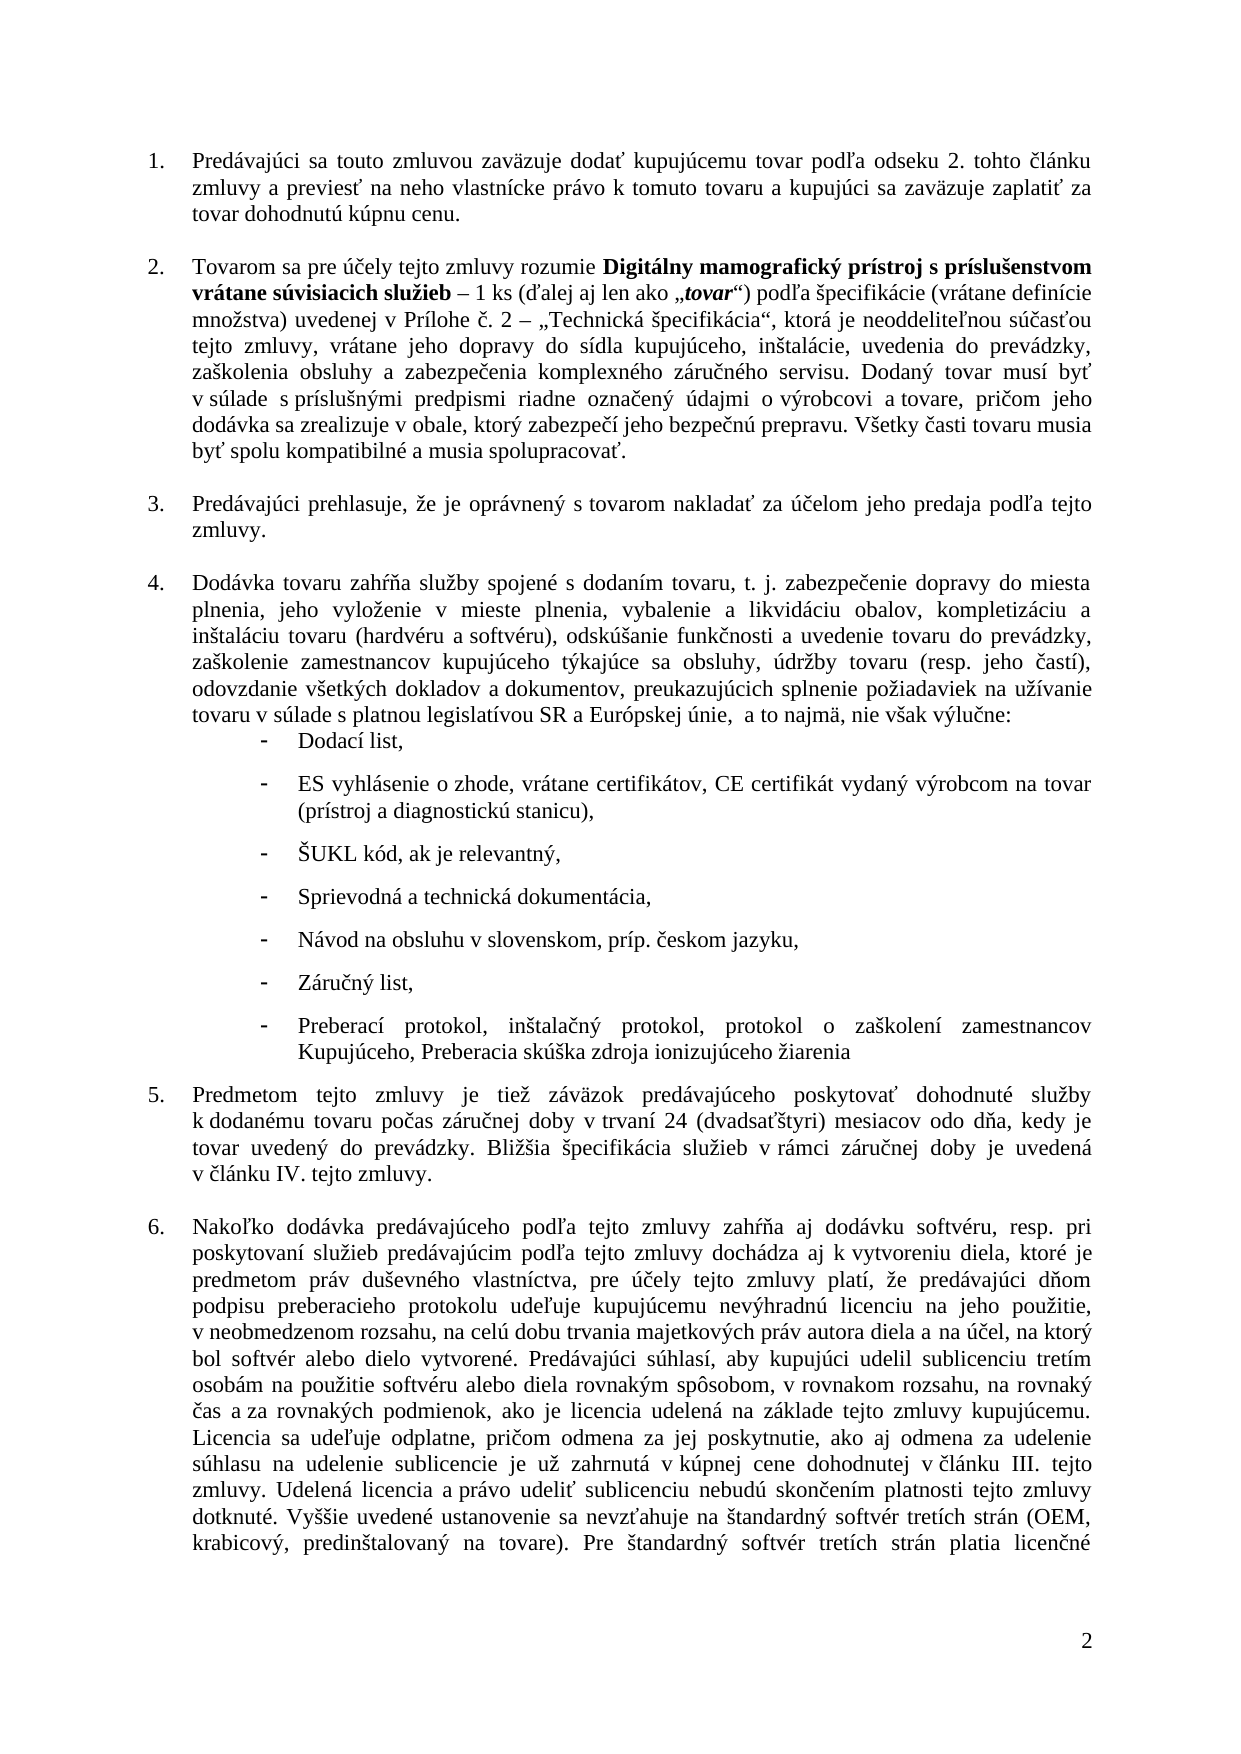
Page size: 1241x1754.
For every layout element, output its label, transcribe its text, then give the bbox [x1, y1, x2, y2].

list Návod na obsluhu v slovenskom, príp. českom jazyku, [260, 926, 1093, 952]
list Predmetom tejto zmluvy je tiež záväzok predávajúceho poskytovať dohodnuté služby k dodanému tovaru počas záručnej doby v trvaní 24 (dvadsaťštyri) mesiacov odo dňa, kedy je tovar uvedený do prevádzky. Bližšia špecifikácia služieb v rámci záručnej doby je uvedená v článku IV. tejto zmluvy. [148, 1081, 1093, 1187]
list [148, 1213, 1093, 1556]
list Dodací list, [260, 727, 1093, 754]
list Preberací protokol, inštalačný protokol, protokol o zaškolení zamestnancov Kupujúceho, Preberacia skúška zdroja ionizujúceho žiarenia [260, 1012, 1093, 1064]
list Tovarom sa pre účely tejto zmluvy rozumie Digitálny mamografický prístroj s príslušenstvom vrátane súvisiacich služieb – 1 ks (ďalej aj len ako „tovar“) podľa špecifikácie (vrátane definície množstva) uvedenej v Prílohe č. 2 – „Technická špecifikácia“, ktorá je neoddeliteľnou súčasťou tejto zmluvy, vrátane jeho dopravy do sídla kupujúceho, inštalácie, uvedenia do prevádzky, zaškolenia obsluhy a zabezpečenia komplexného záručného servisu. Dodaný tovar musí byť v súlade s príslušnými predpismi riadne označený údajmi o výrobcovi a tovare, pričom jeho dodávka sa zrealizuje v obale, ktorý zabezpečí jeho bezpečnú prepravu. Všetky časti tovaru musia byť spolu kompatibilné a musia spolupracovať. [147, 253, 1093, 464]
list ŠUKL kód, ak je relevantný, [260, 840, 1093, 866]
list Predávajúci prehlasuje, že je oprávnený s tovarom nakladať za účelom jeho predaja podľa tejto zmluvy. [147, 490, 1093, 543]
list Predávajúci sa touto zmluvou zaväzuje dodať kupujúcemu tovar podľa odseku 2. tohto článku zmluvy a previesť na neho vlastnícke právo k tomuto tovaru a kupujúci sa zaväzuje zaplatiť za tovar dohodnutú kúpnu cenu. [148, 148, 1093, 227]
list Sprievodná a technická dokumentácia, [260, 883, 1093, 909]
list Dodávka tovaru zahŕňa služby spojené s dodaním tovaru, t. j. zabezpečenie dopravy do miesta plnenia, jeho vyloženie v mieste plnenia, vybalenie a likvidáciu obalov, kompletizáciu a inštaláciu tovaru (hardvéru a softvéru), odskúšanie funkčnosti a uvedenie tovaru do prevádzky, zaškolenie zamestnancov kupujúceho týkajúce sa obsluhy, údržby tovaru (resp. jeho častí), odovzdanie všetkých dokladov a dokumentov, preukazujúcich splnenie požiadaviek na užívanie tovaru v súlade s platnou legislatívou SR a Európskej únie, a to najmä, nie však výlučne: [147, 569, 1093, 727]
list Záručný list, [260, 969, 1093, 995]
list ES vyhlásenie o zhode, vrátane certifikátov, CE certifikát vydaný výrobcom na tovar (prístroj a diagnostickú stanicu), [260, 770, 1093, 823]
